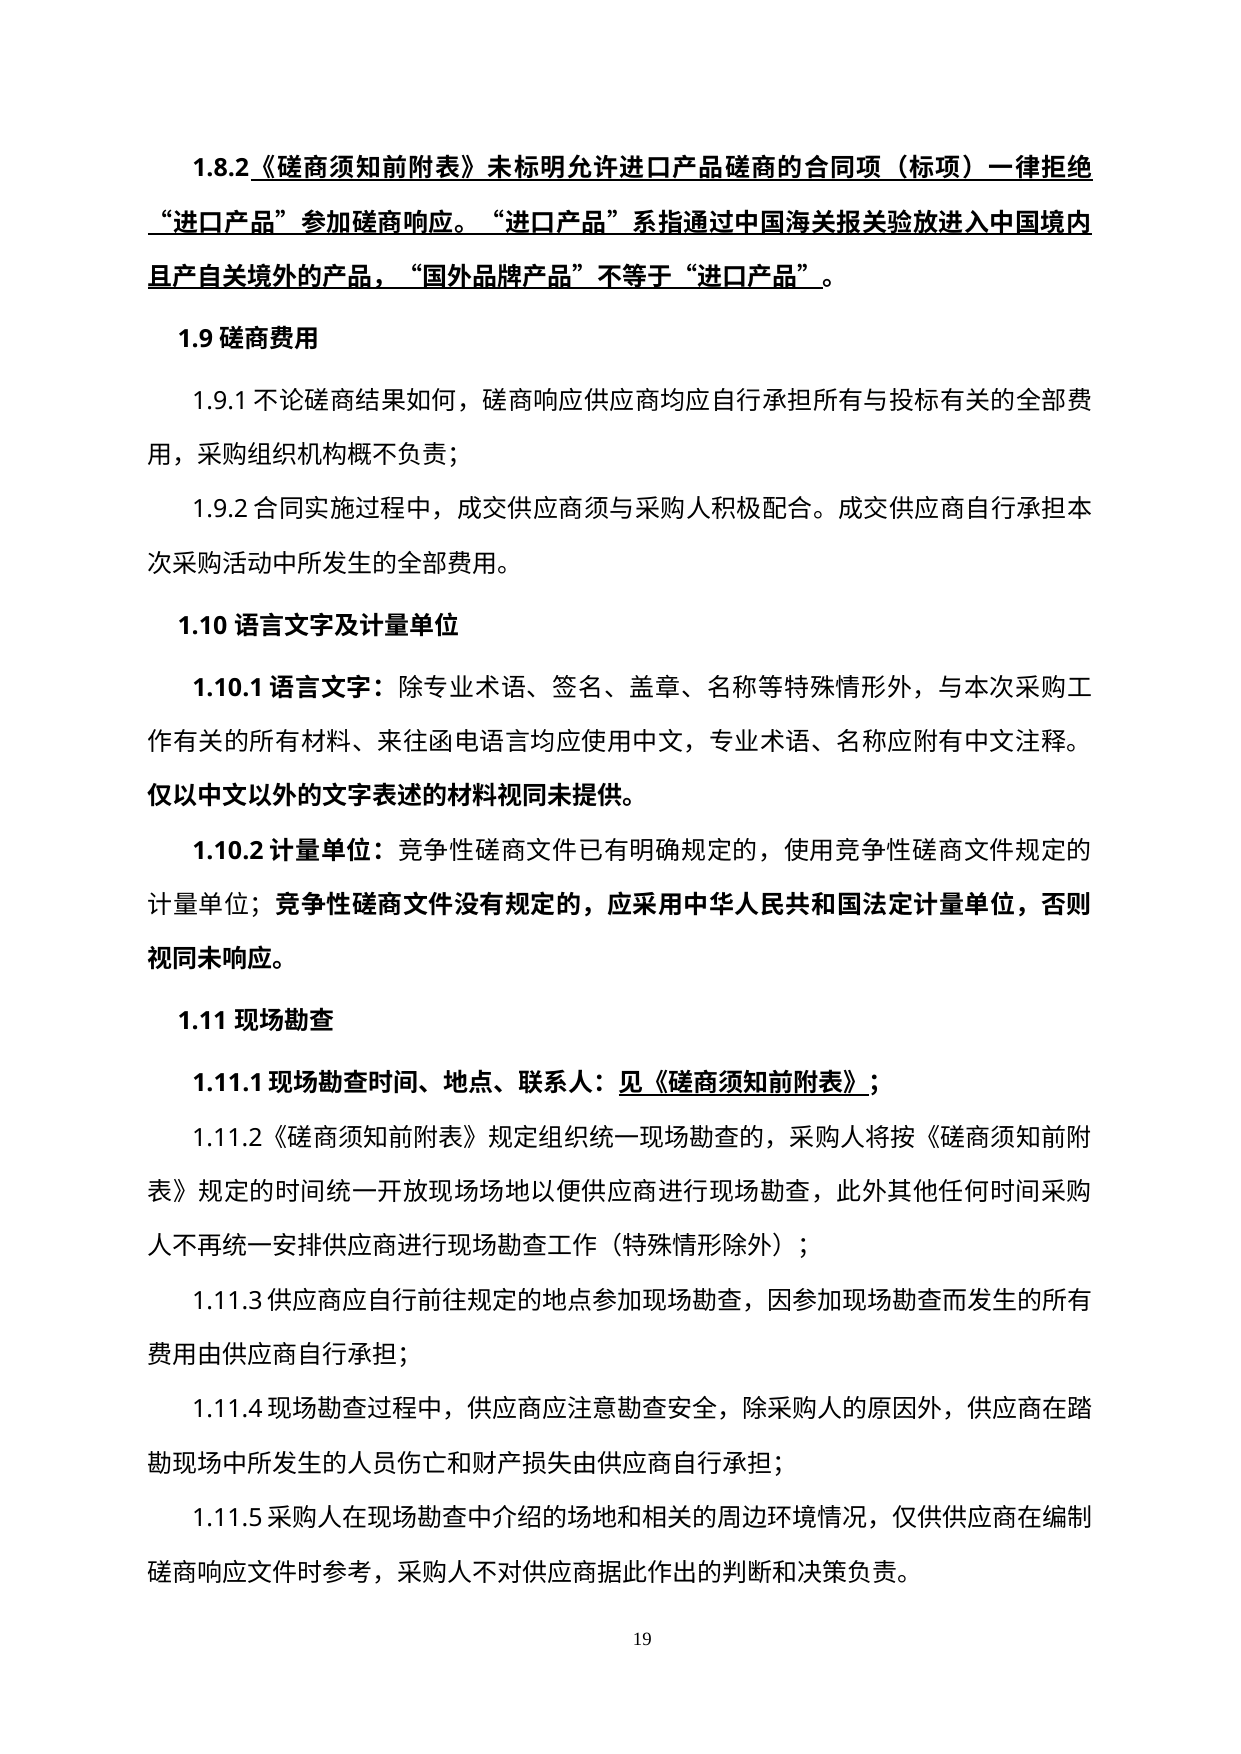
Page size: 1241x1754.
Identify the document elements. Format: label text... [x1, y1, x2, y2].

text 1.11.4现场勘查过程中，供应商应注意勘查安全，除采购人的原因外，供应商在踏勘现场中所发生的人员伤亡和财产损失由供应商自行承担； [148, 1389, 1092, 1479]
text 1.10.2计量单位：竞争性磋商文件已有明确规定的，使用竞争性磋商文件规定的计量单位；竞争性磋商文件没有规定的，应采用中华人民共和国法定计量单位，否则视同未响应。 [148, 830, 1092, 975]
text 1.11.5采购人在现场勘查中介绍的场地和相关的周边环境情况，仅供供应商在编制磋商响应文件时参考，采购人不对供应商据此作出的判断和决策负责。 [148, 1498, 1092, 1588]
text 1.10 语言文字及计量单位 [148, 605, 1092, 641]
text 1.9.1不论磋商结果如何，磋商响应供应商均应自行承担所有与投标有关的全部费用，采购组织机构概不负责； [148, 380, 1092, 471]
text 1.11.2《磋商须知前附表》规定组织统一现场勘查的，采购人将按《磋商须知前附表》规定的时间统一开放现场场地以便供应商进行现场勘查，此外其他任何时间采购人不再统一安排供应商进行现场勘查工作（特殊情形除外）； [148, 1117, 1092, 1262]
text 1.8.2《磋商须知前附表》未标明允许进口产品磋商的合同项（标项）一律拒绝“进口产品”参加磋商响应。“进口产品”系指通过中国海关报关验放进入中国境内且产自关境外的产品，“国外品牌产品”不等于“进口产品”。 [148, 148, 1092, 233]
text 1.11 现场勘查 [148, 1001, 1092, 1037]
text 1.11.3供应商应自行前往规定的地点参加现场勘查，因参加现场勘查而发生的所有费用由供应商自行承担； [148, 1280, 1092, 1371]
text 1.9.2合同实施过程中，成交供应商须与采购人积极配合。成交供应商自行承担本次采购活动中所发生的全部费用。 [148, 489, 1092, 579]
text 1.11.1现场勘查时间、地点、联系人：见《磋商须知前附表》； [148, 1063, 1092, 1099]
text 1.8.2《磋商须知前附表》未标明允许进口产品磋商的合同项（标项）一律拒绝“进口产品”参加磋商响应。“进口产品”系指通过中国海关报关验放进入中国境内且产自关境外的产品，“国外品牌产品”不等于“进口产品”。 [148, 235, 1092, 293]
text 1.10.1语言文字：除专业术语、签名、盖章、名称等特殊情形外，与本次采购工作有关的所有材料、来往函电语言均应使用中文，专业术语、名称应附有中文注释。仅以中文以外的文字表述的材料视同未提供。 [148, 667, 1092, 812]
text 1.9 磋商费用 [148, 318, 1092, 354]
